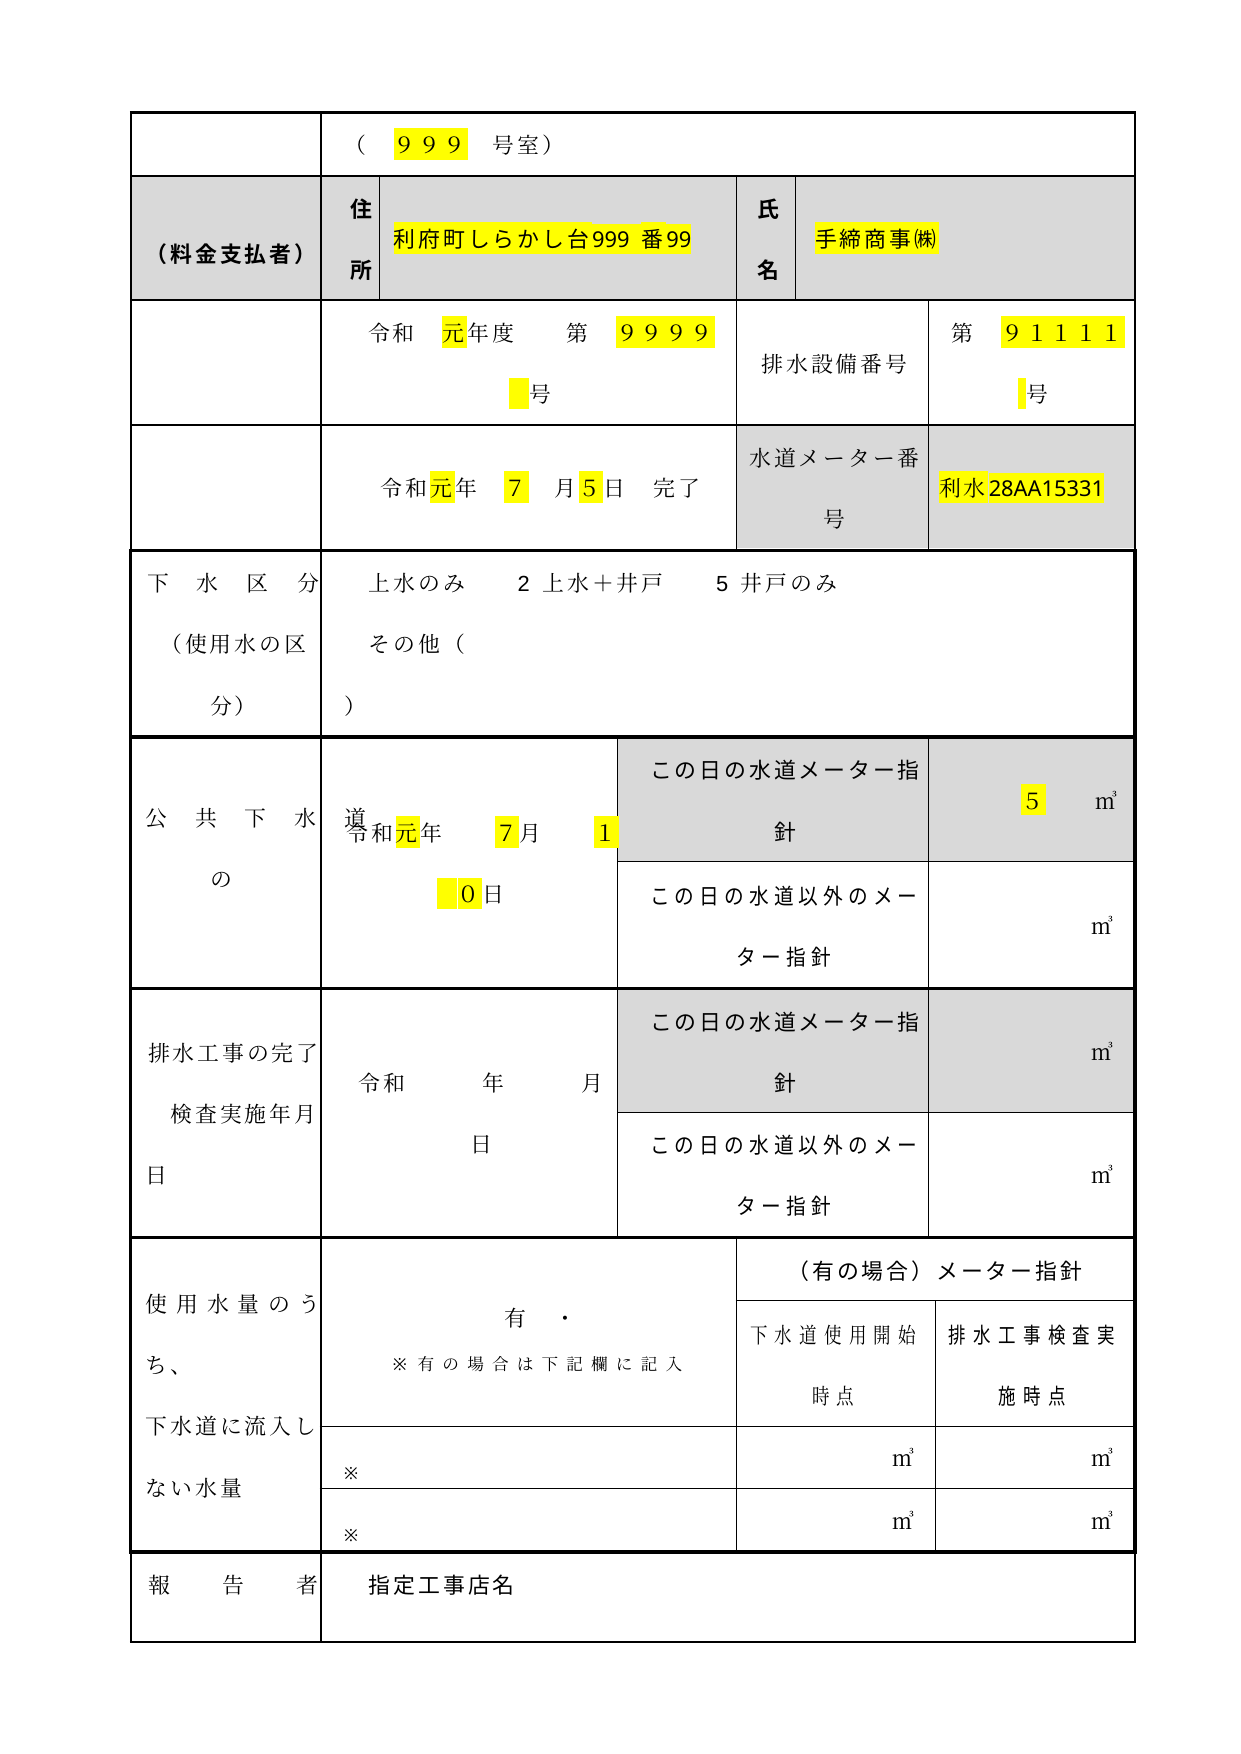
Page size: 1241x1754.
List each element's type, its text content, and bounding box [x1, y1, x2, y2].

table_cell 令和元年 ７月 １０日 [322, 739, 617, 987]
table_cell ㎥ [929, 990, 1133, 1112]
table_cell [132, 426, 320, 548]
table_cell （有の場合）メーター指針 [737, 1239, 1133, 1300]
table_cell ㎥ [737, 1427, 935, 1488]
table_cell 下 水 区 分 （使用水の区分） [132, 552, 320, 735]
table_cell ※ [322, 1427, 736, 1488]
table_cell 下水道使用開始時点 [737, 1301, 935, 1426]
table_cell 上水のみ 2 上水＋井戸 5 井戸のみ その他（ ） [322, 552, 1133, 735]
table_cell この日の水道以外のメーター指針 [618, 1113, 928, 1236]
table_cell 利府町しらかし台999番99 [380, 177, 736, 299]
table_cell 使用水量のうち、 下水道に流入し ない水量 [132, 1239, 320, 1550]
table_cell 手締商事㈱ [796, 177, 1134, 299]
table_cell 水道メーター番号 [737, 426, 928, 548]
table_cell 報 告 者 [132, 1554, 320, 1641]
table_cell この日の水道メーター指針 [618, 739, 928, 861]
table_cell 令和 元年度 第 ９９９９ 号 [322, 301, 736, 424]
table_cell 住 所 [322, 177, 379, 299]
table_cell [132, 301, 320, 424]
table_cell ㎥ [929, 862, 1133, 987]
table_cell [322, 1554, 1134, 1641]
table_cell この日の水道以外のメーター指針 [618, 862, 928, 987]
table_cell 氏 名 [737, 177, 795, 299]
table_cell この日の水道メーター指針 [618, 990, 928, 1112]
table_cell ※ [322, 1489, 736, 1550]
table_cell 第 ９１１１１ 号 [929, 301, 1134, 424]
table_cell ㎥ [936, 1489, 1133, 1550]
table_cell 有 ・ ※有の場合は下記欄に記入 [322, 1239, 736, 1426]
table_cell 排水工事検査実施時点 [936, 1301, 1133, 1426]
table_cell ５ ㎥ [929, 739, 1133, 861]
table_cell 公共下水道の [132, 739, 320, 987]
table_cell （料金支払者） [132, 177, 320, 299]
table_cell 排水工事の完了 検査実施年月日 [132, 990, 320, 1236]
table_cell 令和元年 ７ 月５日 完了 [322, 426, 736, 548]
table_cell 利水28AA15331 [929, 426, 1134, 548]
table_cell ㎥ [936, 1427, 1133, 1488]
table_header [132, 114, 320, 175]
table_cell ㎥ [929, 1113, 1133, 1236]
table_cell ㎥ [737, 1489, 935, 1550]
table_cell 令和 年 月 日 [322, 990, 617, 1236]
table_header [322, 114, 1134, 175]
table_cell 排水設備番号 [737, 301, 928, 424]
